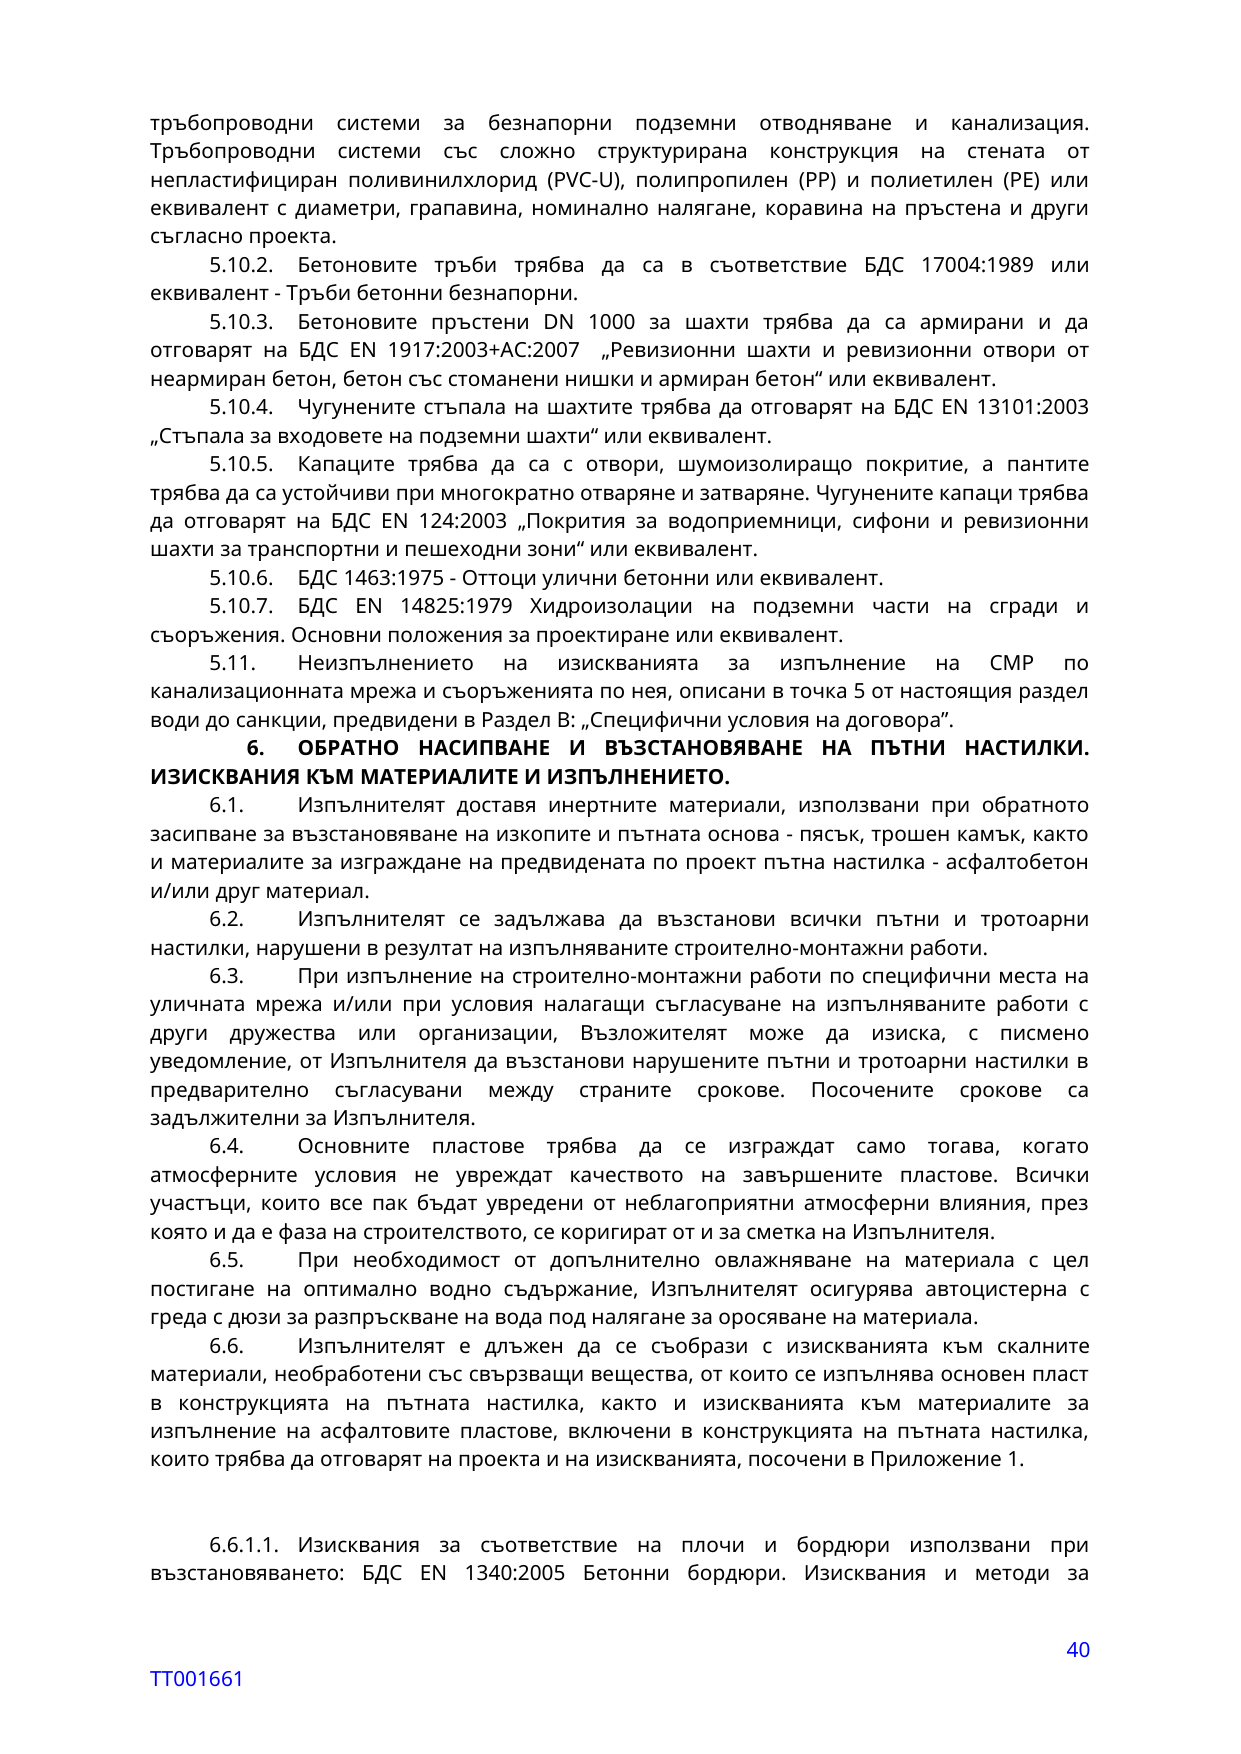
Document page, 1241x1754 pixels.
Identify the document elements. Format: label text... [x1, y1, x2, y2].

list Капаците трябва да са с отвори, шумоизолиращо покритие, а пантите трябва да са устойчиви при многократно отваряне и затваряне. Чугунените капаци трябва да отговарят на БДС EN 124:2003 „Покрития за водоприемници, сифони и ревизионни шахти за транспортни и пешеходни зони“ или еквивалент. [150, 449, 1090, 563]
list Изпълнителят се задължава да възстанови всички пътни и тротоарни настилки, нарушени в резултат на изпълняваните строително-монтажни работи. [150, 904, 1090, 961]
list Изпълнителят е длъжен да се съобрази с изискванията към скалните материали, необработени със свързващи вещества, от които се изпълнява основен пласт в конструкцията на пътната настилка, както и изискванията към материалите за изпълнение на асфалтовите пластове, включени в конструкцията на пътната настилка, които трябва да отговарят на проекта и на изискванията, посочени в Приложение 1. [150, 1331, 1090, 1473]
list Изпълнителят доставя инертните материали, използвани при обратното засипване за възстановяване на изкопите и пътната основа - пясък, трошен камък, както и материалите за изграждане на предвидената по проект пътна настилка - асфалтобетон и/или друг материал. [150, 790, 1090, 904]
list Основните пластове трябва да се изграждат само тогава, когато атмосферните условия не увреждат качеството на завършените пластове. Всички участъци, които все пак бъдат увредени от неблагоприятни атмосферни влияния, през която и да е фаза на строителството, се коригират от и за сметка на Изпълнителя. [150, 1132, 1090, 1245]
list Бетоновите пръстени DN 1000 за шахти трябва да са армирани и да отговарят на БДС EN 1917:2003+АС:2007 „Ревизионни шахти и ревизионни отвори от неармиран бетон, бетон със стоманени нишки и армиран бетон“ или еквивалент. [150, 307, 1090, 392]
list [150, 1530, 1090, 1587]
list При необходимост от допълнително овлажняване на материала с цел постигане на оптимално водно съдържание, Изпълнителят осигурява автоцистерна с греда с дюзи за разпръскване на вода под налягане за оросяване на материала. [150, 1245, 1090, 1331]
list ОБРАТНО НАСИПВАНЕ И ВЪЗСТАНОВЯВАНЕ НА ПЪТНИ НАСТИЛКИ. ИЗИСКВАНИЯ КЪМ МАТЕРИАЛИТЕ И ИЗПЪЛНЕНИЕТО. [150, 733, 1090, 790]
list БДС EN 14825:1979 Хидроизолации на подземни части на сгради и съоръжения. Основни положения за проектиране или еквивалент. [150, 591, 1090, 648]
list При изпълнение на строително-монтажни работи по специфични места на уличната мрежа и/или при условия налагащи съгласуване на изпълняваните работи с други дружества или организации, Възложителят може да изиска, с писмено уведомление, от Изпълнителя да възстанови нарушените пътни и тротоарни настилки в предварително съгласувани между страните срокове. Посочените срокове са задължителни за Изпълнителя. [150, 961, 1090, 1132]
list Бетоновите тръби трябва да са в съответствие БДС 17004:1989 или еквивалент - Тръби бетонни безнапорни. [150, 250, 1090, 307]
list Неизпълнението на изискванията за изпълнение на СМР по канализационната мрежа и съоръженията по нея, описани в точка 5 от настоящия раздел води до санкции, предвидени в Раздел В: „Специфични условия на договора”. [150, 648, 1090, 733]
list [150, 108, 1090, 250]
list Чугунените стъпала на шахтите трябва да отговарят на БДС EN 13101:2003 „Стъпала за входовете на подземни шахти“ или еквивалент. [150, 392, 1090, 449]
list БДС 1463:1975 - Оттоци улични бетонни или еквивалент. [150, 563, 1090, 591]
